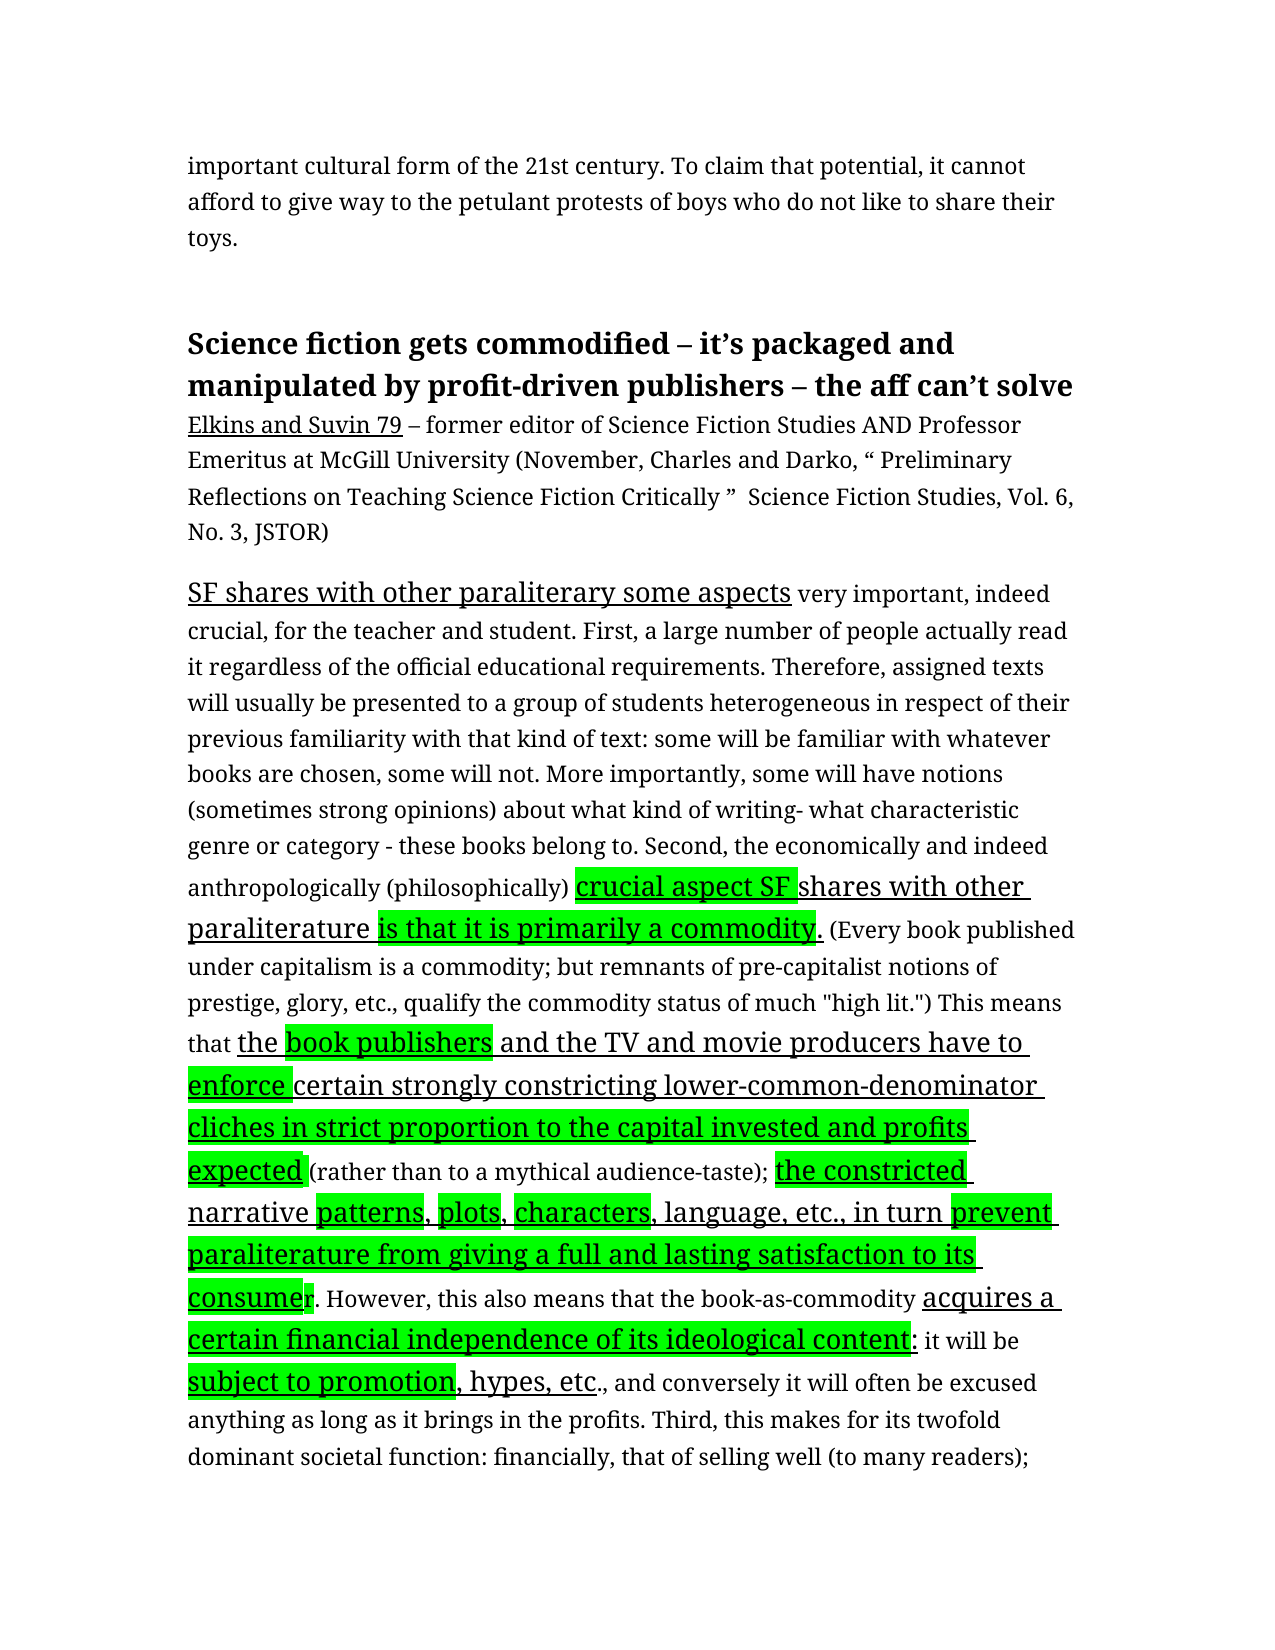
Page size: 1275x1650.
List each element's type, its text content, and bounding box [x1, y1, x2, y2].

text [187, 150, 1087, 253]
subtitle Science fiction gets commodified – it’s packaged and manipulated by profit-driven publishers – the aff can’t solve [187, 323, 1087, 405]
text Elkins and Suvin 79 – former editor of Science Fiction Studies AND Professor Emeritus at McGill University (November, Charles and Darko, “ Preliminary Reflections on Teaching Science Fiction Critically ” Science Fiction Studies, Vol. 6, No. 3, JSTOR) [187, 408, 1087, 548]
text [187, 573, 1087, 1472]
